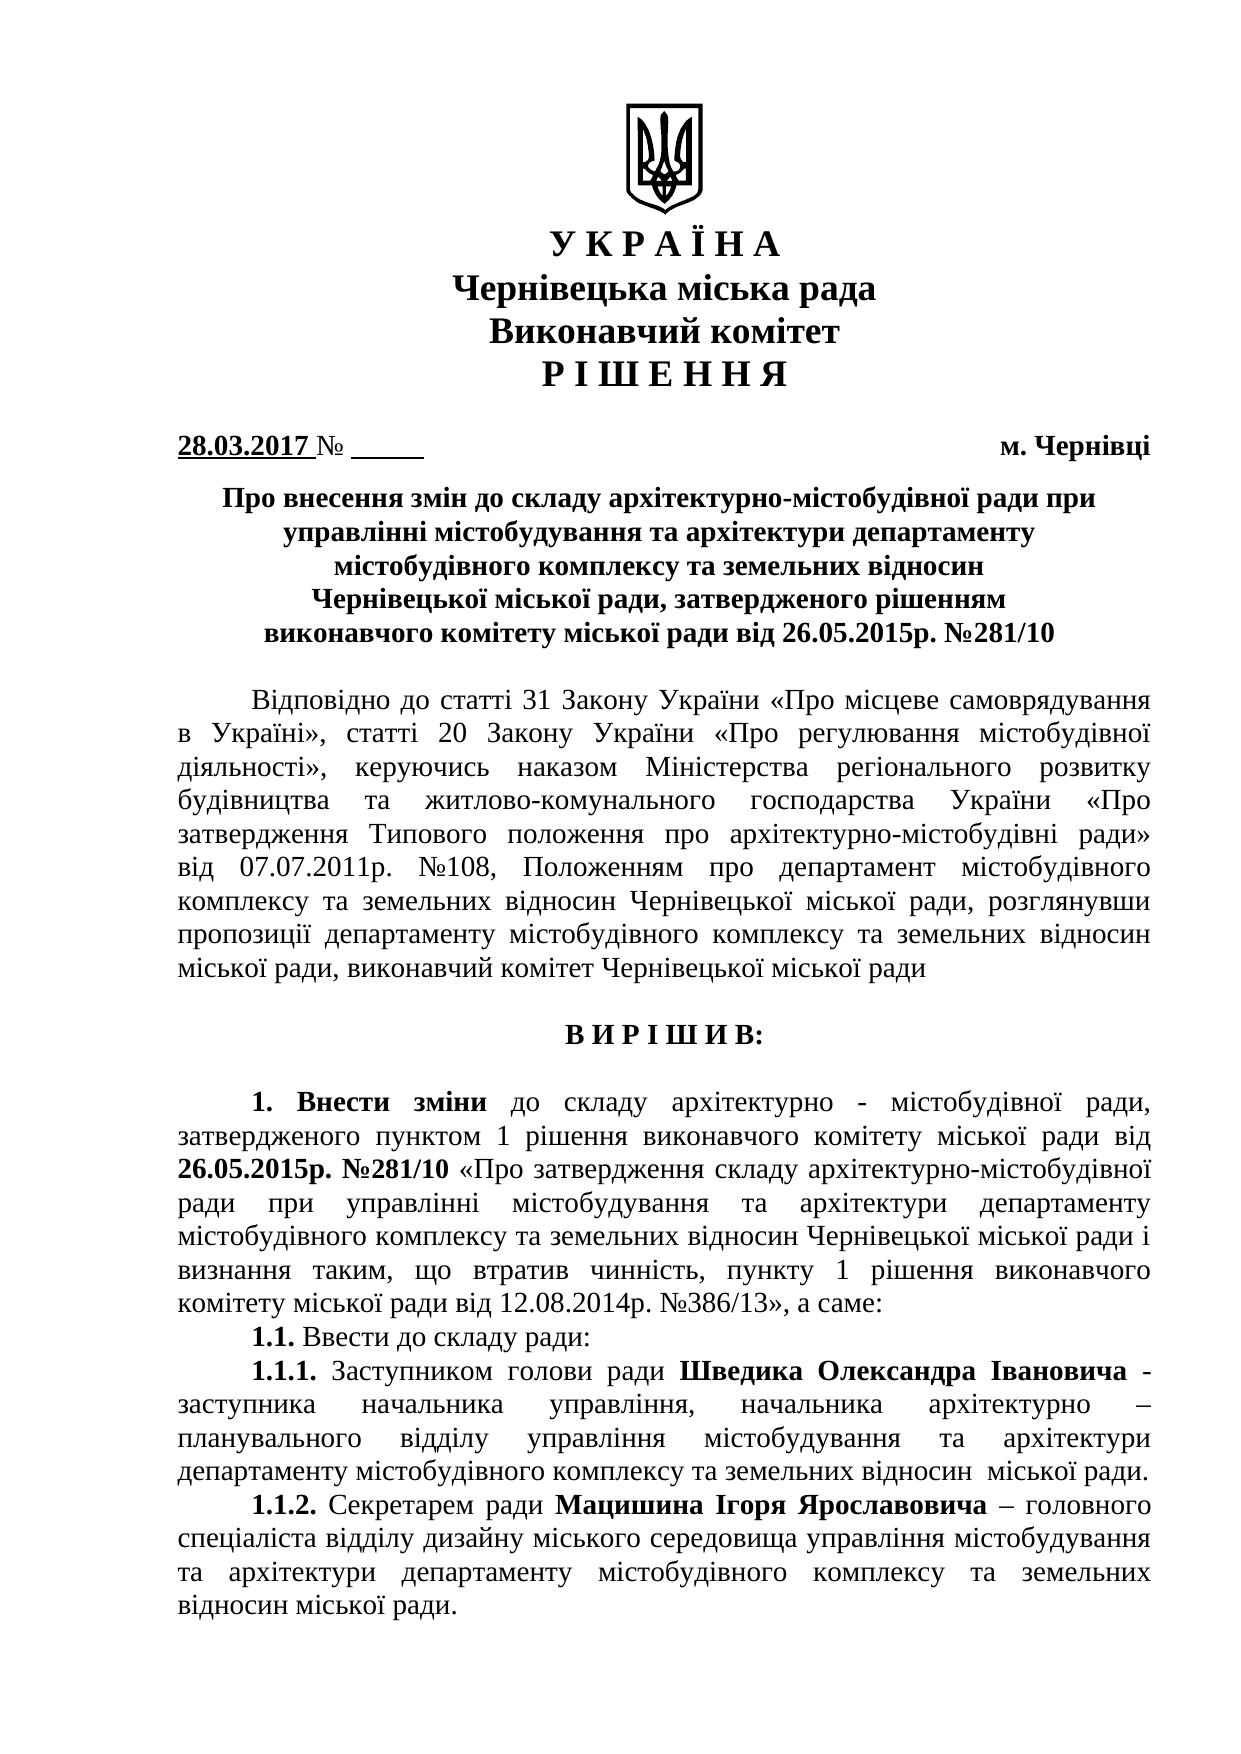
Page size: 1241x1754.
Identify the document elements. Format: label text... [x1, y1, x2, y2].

text 1.1. Ввести до складу ради: [177, 1319, 1152, 1353]
text В И Р І Ш И В: [177, 1017, 1152, 1051]
text 1.1.2. Секретарем ради Мацишина Ігоря Ярославовича – головного спеціаліста відділу дизайну міського середовища управління містобудування та архітектури департаменту містобудівного комплексу та земельних відносин міської ради. [177, 1487, 1152, 1621]
text Відповідно до статті 31 Закону України «Про місцеве самоврядування в Україні», статті 20 Закону України «Про регулювання містобудівної діяльності», керуючись наказом Міністерства регіонального розвитку будівництва та житлово-комунального господарства України «Про затвердження Типового положення про архітектурно-містобудівні ради» від 07.07.2011р. №108, Положенням про департамент містобудівного комплексу та земельних відносин Чернівецької міської ради, розглянувши пропозиції департаменту містобудівного комплексу та земельних відносин міської ради, виконавчий комітет Чернівецької міської ради [177, 682, 1152, 984]
text Р І Ш Е Н Н Я [177, 351, 1152, 394]
table_header Про внесення змін до складу архітектурно-містобудівної ради при управлінні містобудування та архітектури департаменту містобудівного комплексу та земельних відносин Чернівецької міської ради, затвердженого рішенням виконавчого комітету міської ради від 26.05.2015р. №281/10 [166, 481, 1152, 682]
text 28.03.2017 № м. Чернівці [177, 428, 1152, 461]
text 1.1.1. Заступником голови ради Шведика Олександра Івановича - заступника начальника управління, начальника архітектурно – планувального відділу управління містобудування та архітектури департаменту містобудівного комплексу та земельних відносин міської ради. [177, 1353, 1152, 1487]
text 1. Внести зміни до складу архітектурно - містобудівної ради, затвердженого пунктом 1 рішення виконавчого комітету міської ради від 26.05.2015р. №281/10 «Про затвердження складу архітектурно-містобудівної ради при управлінні містобудування та архітектури департаменту містобудівного комплексу та земельних відносин Чернівецької міської ради і визнання таким, що втратив чинність, пункту 1 рішення виконавчого комітету міської ради від 12.08.2014р. №386/13», а саме: [177, 1084, 1152, 1319]
text Чернівецька міська рада [177, 265, 1152, 308]
text Виконавчий комітет [177, 308, 1152, 351]
text У к р а ї н а [177, 222, 1152, 265]
